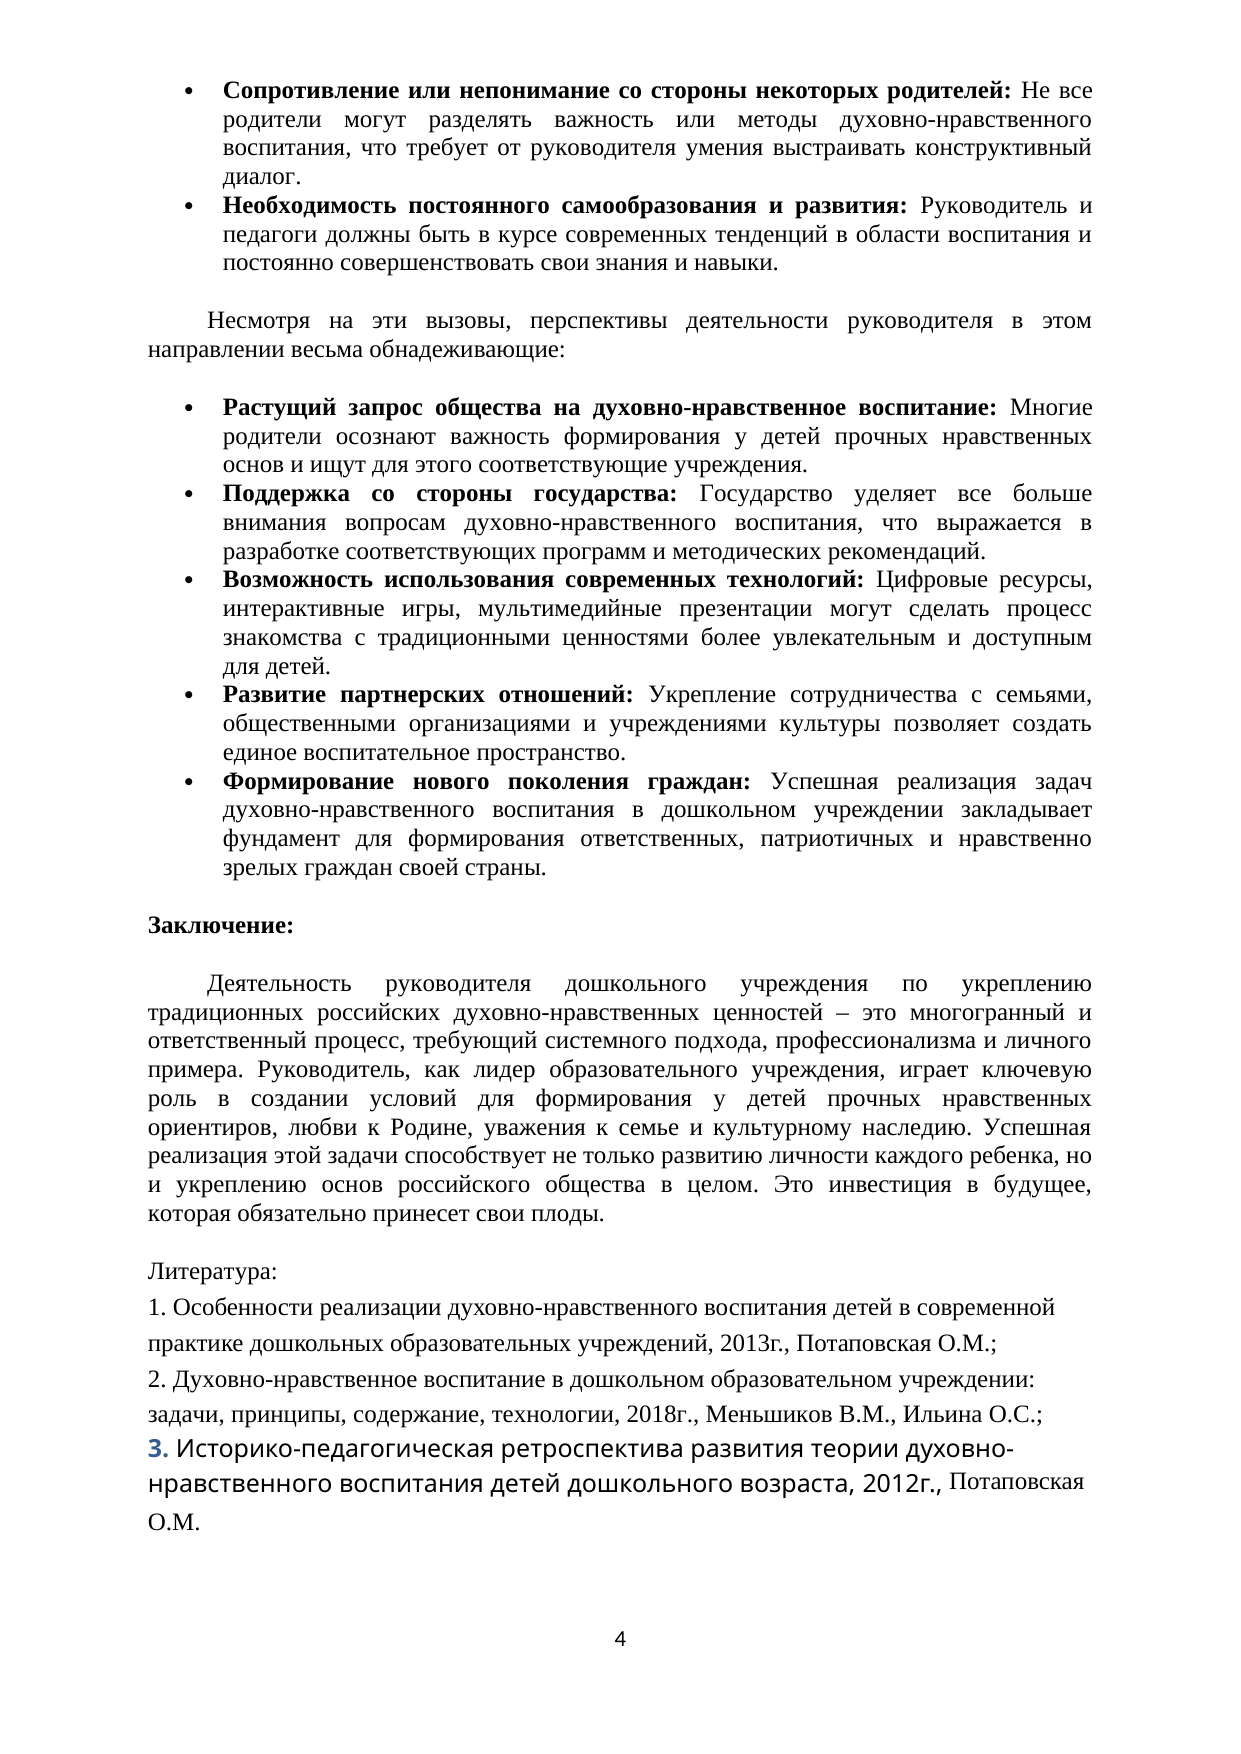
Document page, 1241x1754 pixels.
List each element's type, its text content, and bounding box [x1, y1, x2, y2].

list Растущий запрос общества на духовно-нравственное воспитание: Многие родители осознают важность формирования у детей прочных нравственных основ и ищут для этого соответствующие учреждения. [185, 392, 1093, 478]
text Деятельность руководителя дошкольного учреждения по укреплению традиционных российских духовно-нравственных ценностей – это многогранный и ответственный процесс, требующий системного подхода, профессионализма и личного примера. Руководитель, как лидер образовательного учреждения, играет ключевую роль в создании условий для формирования у детей прочных нравственных ориентиров, любви к Родине, уважения к семье и культурному наследию. Успешная реализация этой задачи способствует не только развитию личности каждого ребенка, но и укреплению основ российского общества в целом. Это инвестиция в будущее, которая обязательно принесет свои плоды. [148, 968, 1093, 1227]
text Несмотря на эти вызовы, перспективы деятельности руководителя в этом направлении весьма обнадеживающие: [148, 305, 1093, 363]
list Сопротивление или непонимание со стороны некоторых родителей: Не все родители могут разделять важность или методы духовно-нравственного воспитания, что требует от руководителя умения выстраивать конструктивный диалог. [185, 75, 1093, 190]
text Заключение: [148, 910, 1093, 939]
list Необходимость постоянного самообразования и развития: Руководитель и педагоги должны быть в курсе современных тенденций в области воспитания и постоянно совершенствовать свои знания и навыки. [185, 190, 1093, 276]
text Литература: [148, 1256, 1093, 1284]
subtitle 1. Особенности реализации духовно-нравственного воспитания детей в современной практике дошкольных образовательных учреждений, 2013г., Потаповская О.М.; [148, 1284, 1093, 1356]
list Формирование нового поколения граждан: Успешная реализация задач духовно-нравственного воспитания в дошкольном учреждении закладывает фундамент для формирования ответственных, патриотичных и нравственно зрелых граждан своей страны. [185, 766, 1093, 881]
list Поддержка со стороны государства: Государство уделяет все больше внимания вопросам духовно-нравственного воспитания, что выражается в разработке соответствующих программ и методических рекомендаций. [185, 478, 1093, 564]
list Возможность использования современных технологий: Цифровые ресурсы, интерактивные игры, мультимедийные презентации могут сделать процесс знакомства с традиционными ценностями более увлекательным и доступным для детей. [185, 564, 1093, 679]
subtitle 3. Историко-педагогическая ретроспектива развития теории духовно-нравственного воспитания детей дошкольного возраста, 2012г., Потаповская О.М. [148, 1428, 1093, 1536]
list Развитие партнерских отношений: Укрепление сотрудничества с семьями, общественными организациями и учреждениями культуры позволяет создать единое воспитательное пространство. [185, 679, 1093, 766]
subtitle 2. Духовно-нравственное воспитание в дошкольном образовательном учреждении: задачи, принципы, содержание, технологии, 2018г., Меньшиков В.М., Ильина О.С.; [148, 1356, 1093, 1428]
